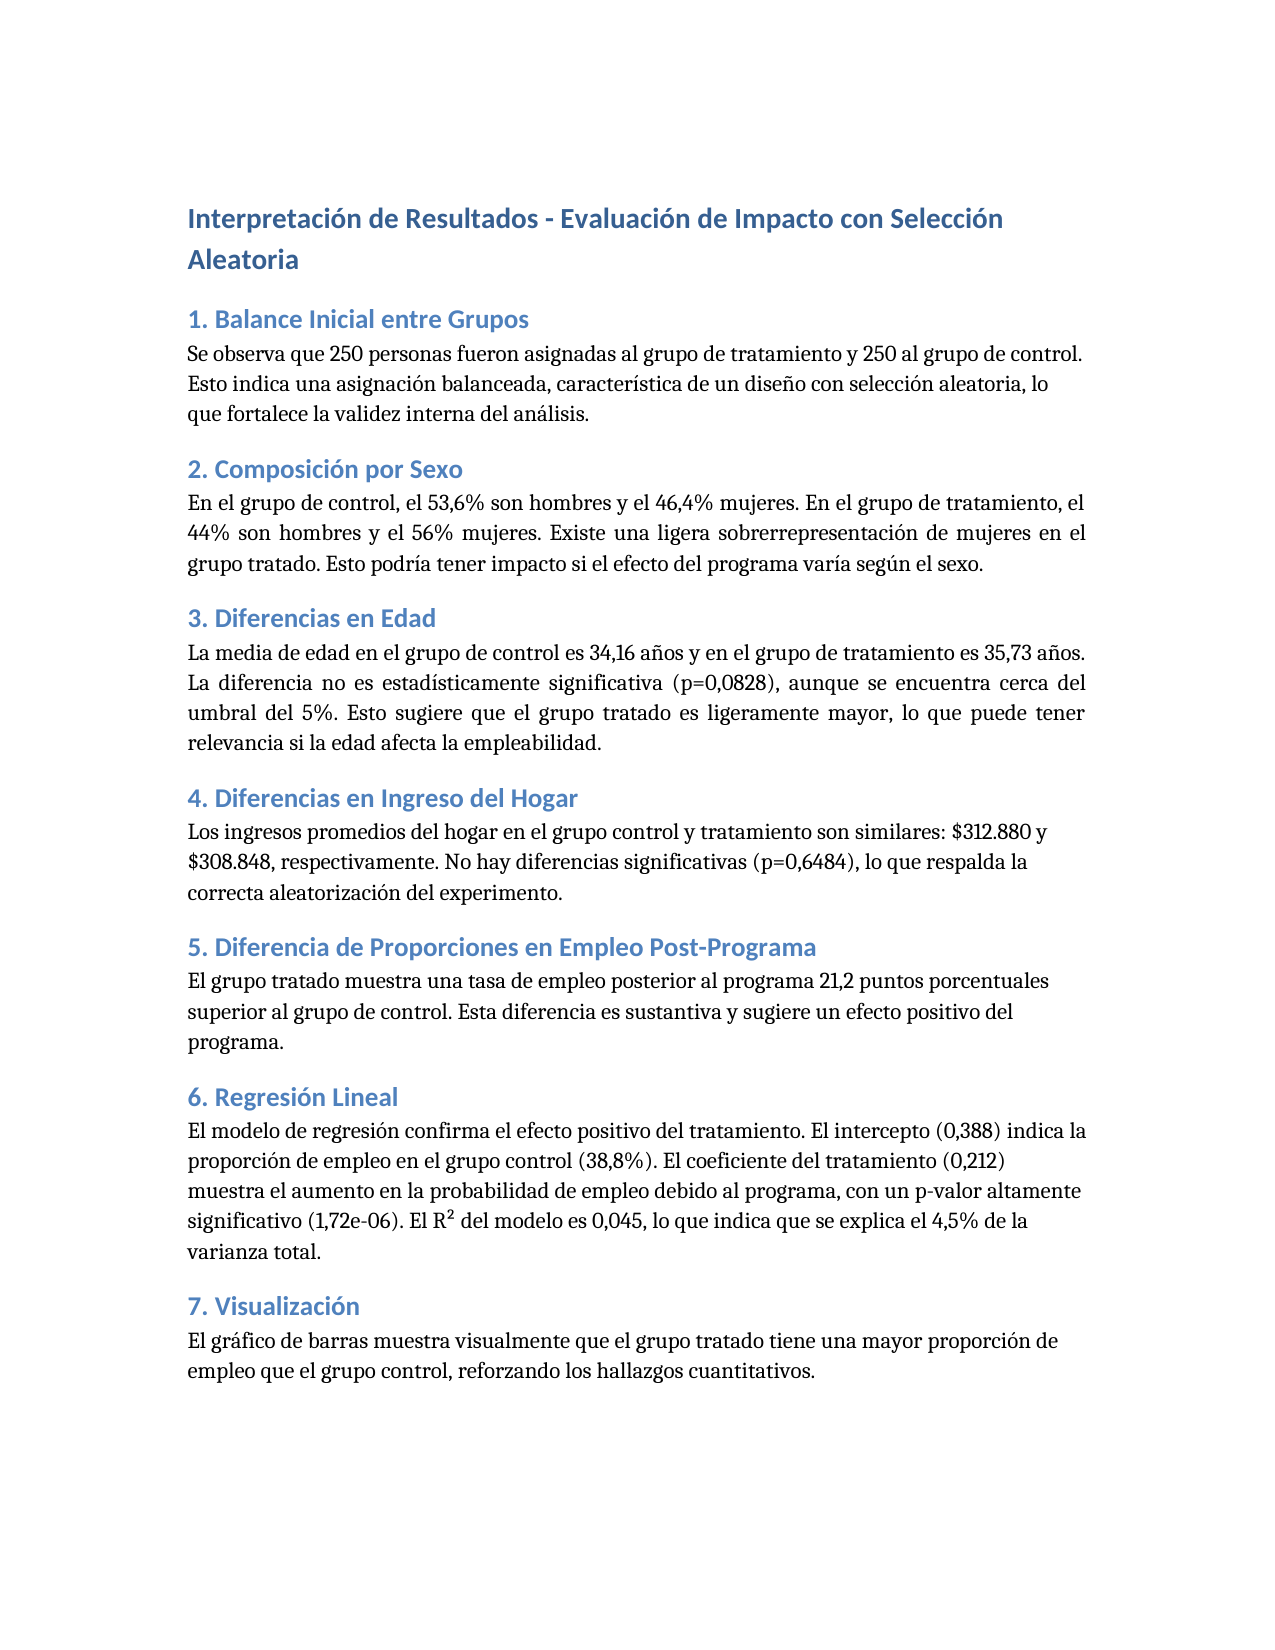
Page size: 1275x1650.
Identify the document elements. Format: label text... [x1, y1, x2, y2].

text El gráfico de barras muestra visualmente que el grupo tratado tiene una mayor proporción de empleo que el grupo control, reforzando los hallazgos cuantitativos. [187, 1327, 1087, 1384]
text Los ingresos promedios del hogar en el grupo control y tratamiento son similares: $312.880 y $308.848, respectivamente. No hay diferencias significativas (p=0,6484), lo que respalda la correcta aleatorización del experimento. [187, 819, 1087, 906]
subtitle 5. Diferencia de Proporciones en Empleo Post-Programa [187, 930, 1087, 963]
text El grupo tratado muestra una tasa de empleo posterior al programa 21,2 puntos porcentuales superior al grupo de control. Esta diferencia es sustantiva y sugiere un efecto positivo del programa. [187, 968, 1087, 1055]
subtitle 3. Diferencias en Edad [187, 601, 1087, 634]
text Se observa que 250 personas fueron asignadas al grupo de tratamiento y 250 al grupo de control. Esto indica una asignación balanceada, característica de un diseño con selección aleatoria, lo que fortalece la validez interna del análisis. [187, 341, 1087, 427]
subtitle 6. Regresión Lineal [187, 1080, 1087, 1113]
text El modelo de regresión confirma el efecto positivo del tratamiento. El intercepto (0,388) indica la proporción de empleo en el grupo control (38,8%). El coeficiente del tratamiento (0,212) muestra el aumento en la probabilidad de empleo debido al programa, con un p-valor altamente significativo (1,72e-06). El R² del modelo es 0,045, lo que indica que se explica el 4,5% de la varianza total. [187, 1118, 1087, 1265]
subtitle 4. Diferencias en Ingreso del Hogar [187, 781, 1087, 814]
subtitle 1. Balance Inicial entre Grupos [187, 303, 1087, 336]
subtitle Interpretación de Resultados - Evaluación de Impacto con Selección Aleatoria [187, 200, 1087, 277]
subtitle 7. Visualización [187, 1289, 1087, 1323]
text La media de edad en el grupo de control es 34,16 años y en el grupo de tratamiento es 35,73 años. La diferencia no es estadísticamente significativa (p=0,0828), aunque se encuentra cerca del umbral del 5%. Esto sugiere que el grupo tratado es ligeramente mayor, lo que puede tener relevancia si la edad afecta la empleabilidad. [187, 639, 1087, 756]
subtitle 2. Composición por Sexo [187, 452, 1087, 485]
text En el grupo de control, el 53,6% son hombres y el 46,4% mujeres. En el grupo de tratamiento, el 44% son hombres y el 56% mujeres. Existe una ligera sobrerrepresentación de mujeres en el grupo tratado. Esto podría tener impacto si el efecto del programa varía según el sexo. [187, 490, 1087, 577]
